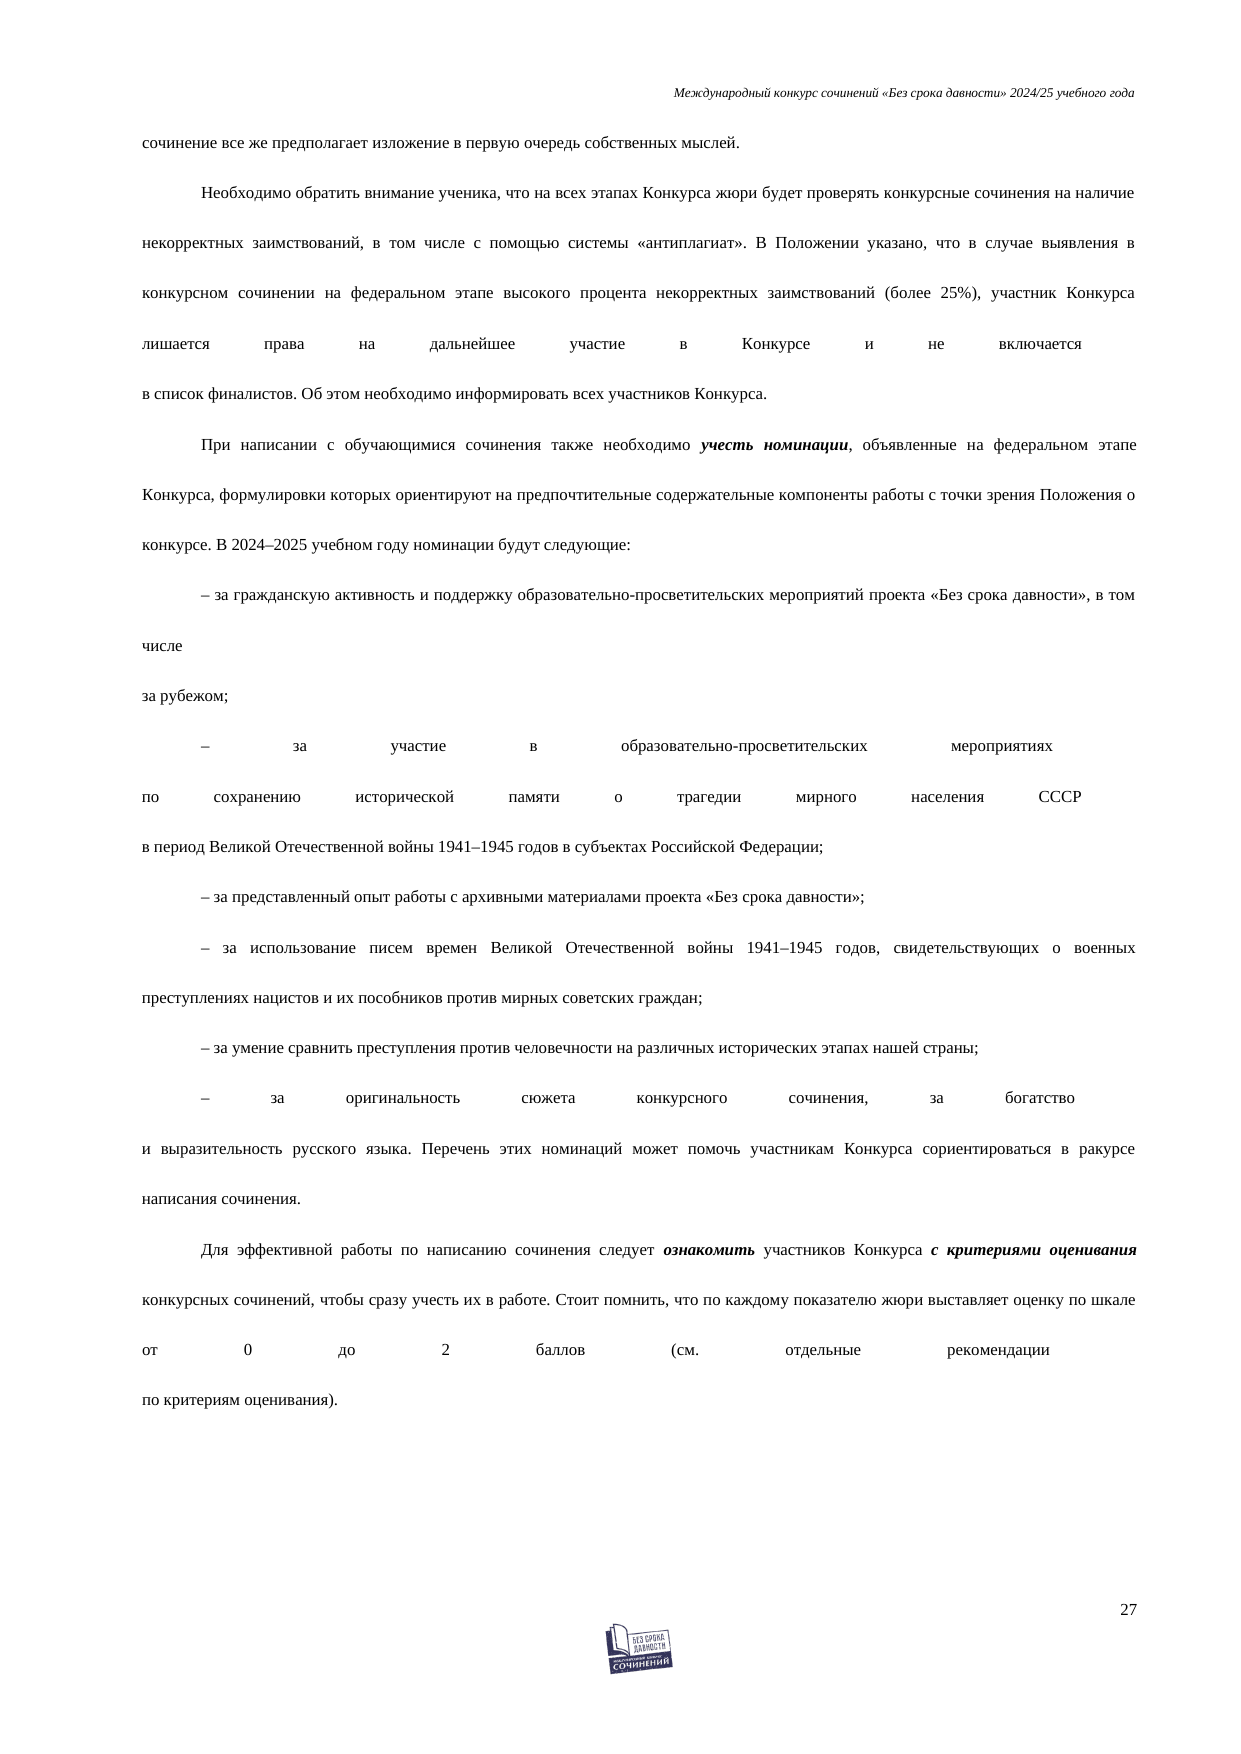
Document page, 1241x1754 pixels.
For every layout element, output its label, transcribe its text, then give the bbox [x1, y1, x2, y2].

text – за оригинальность сюжета конкурсного сочинения, за богатство и выразительность русского языка. Перечень этих номинаций может помочь участникам Конкурса сориентироваться в ракурсе написания сочинения. [142, 1074, 1137, 1208]
text При написании с обучающимися сочинения также необходимо учесть номинации, объявленные на федеральном этапе Конкурса, формулировки которых ориентируют на предпочтительные содержательные компоненты работы с точки зрения Положения о конкурсе. В 2024–2025 учебном году номинации будут следующие: [142, 420, 1137, 554]
text – за использование писем времен Великой Отечественной войны 1941–1945 годов, свидетельствующих о военных преступлениях нацистов и их пособников против мирных советских граждан; [142, 923, 1137, 1007]
picture [591, 1619, 687, 1681]
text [142, 118, 1137, 152]
text – за представленный опыт работы с архивными материалами проекта «Без срока давности»; [142, 873, 1137, 906]
text – за участие в образовательно-просветительских мероприятиях по сохранению исторической памяти о трагедии мирного населения СССР в период Великой Отечественной войны 1941–1945 годов в субъектах Российской Федерации; [142, 722, 1137, 856]
text – за умение сравнить преступления против человечности на различных исторических этапах нашей страны; [142, 1024, 1137, 1057]
text Для эффективной работы по написанию сочинения следует ознакомить участников Конкурса с критериями оценивания конкурсных сочинений, чтобы сразу учесть их в работе. Стоит помнить, что по каждому показателю жюри выставляет оценку по шкале от 0 до 2 баллов (см. отдельные рекомендации по критериям оценивания). [142, 1225, 1137, 1409]
text – за гражданскую активность и поддержку образовательно-просветительских мероприятий проекта «Без срока давности», в том числе за рубежом; [142, 571, 1137, 705]
text Необходимо обратить внимание ученика, что на всех этапах Конкурса жюри будет проверять конкурсные сочинения на наличие некорректных заимствований, в том числе с помощью системы «антиплагиат». В Положении указано, что в случае выявления в конкурсном сочинении на федеральном этапе высокого процента некорректных заимствований (более 25%), участник Конкурса лишается права на дальнейшее участие в Конкурсе и не включается в список финалистов. Об этом необходимо информировать всех участников Конкурса. [142, 168, 1137, 403]
